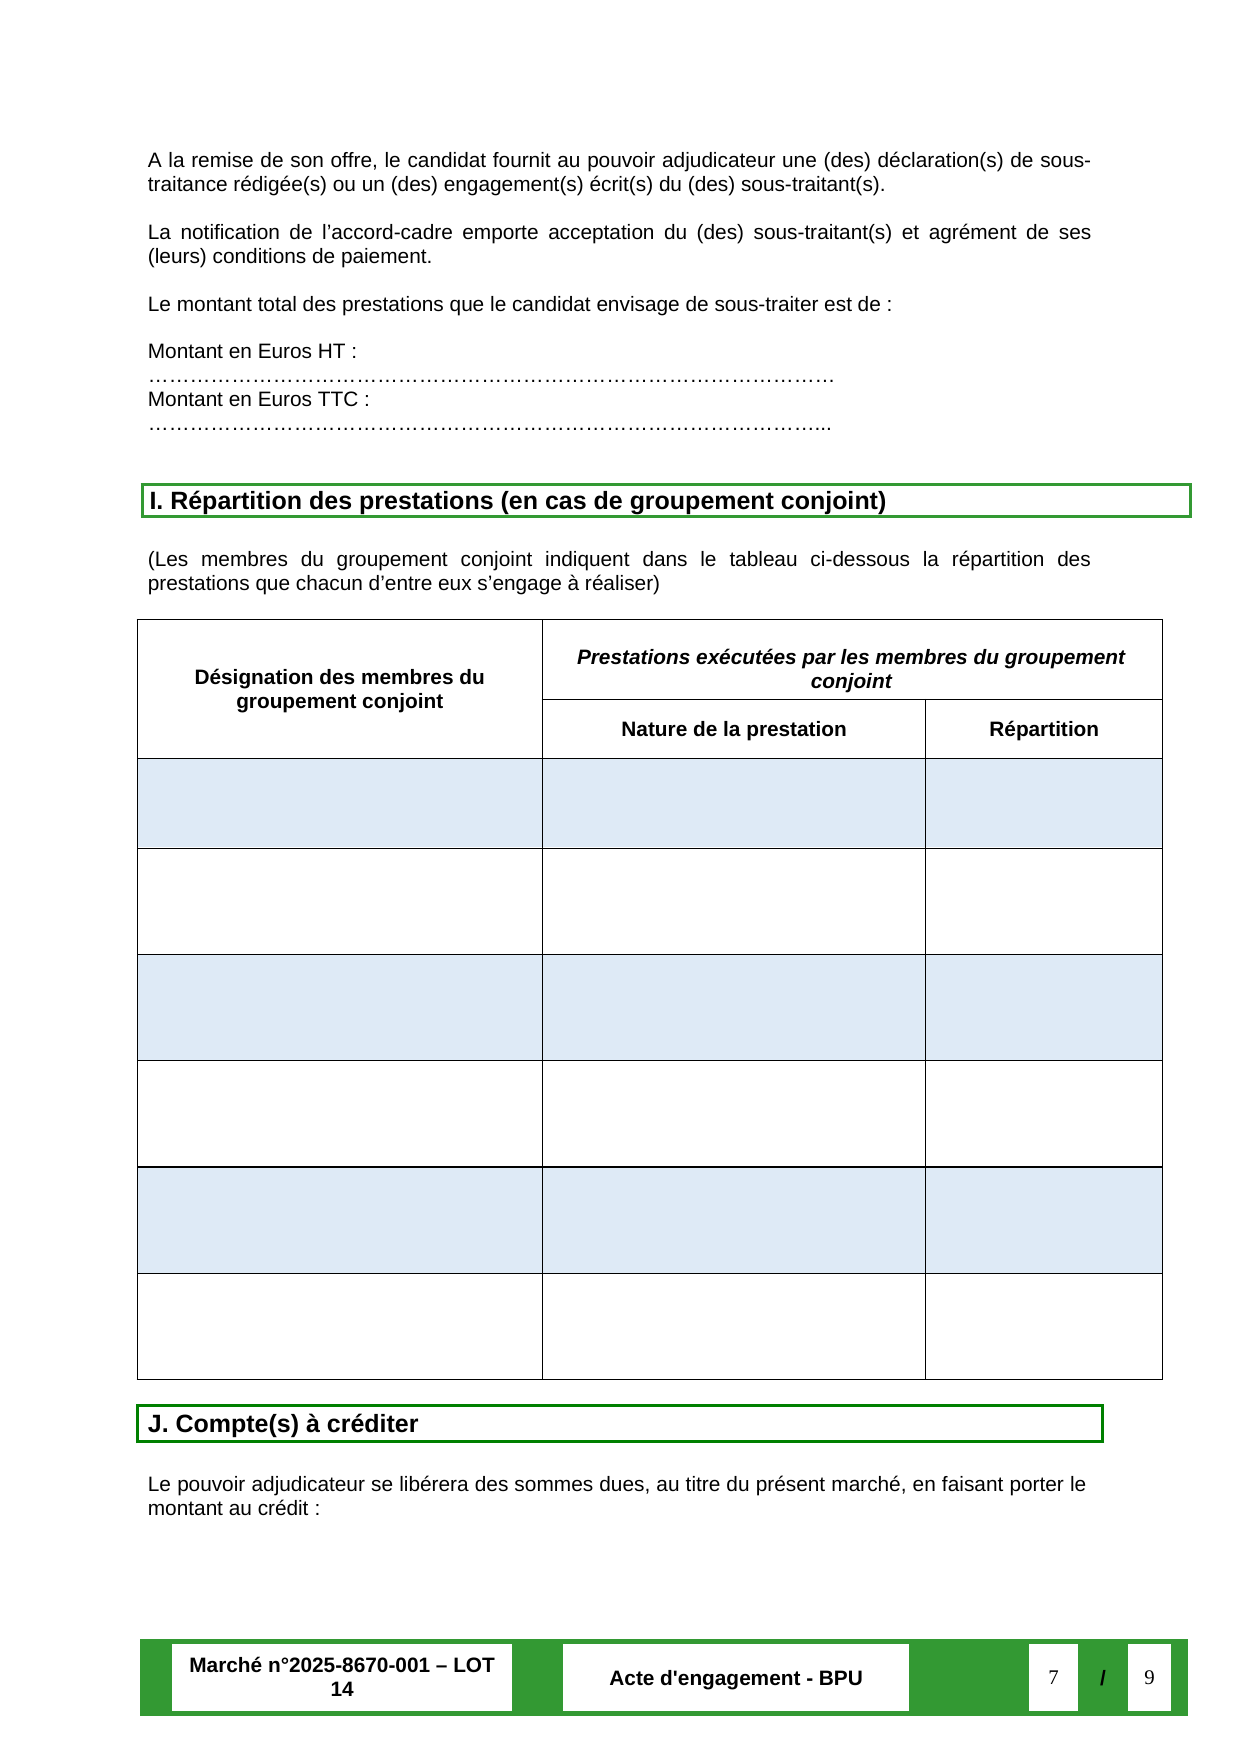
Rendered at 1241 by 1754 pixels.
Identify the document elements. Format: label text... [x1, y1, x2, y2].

table_header Désignation des membres du groupement conjoint [138, 620, 542, 758]
table_cell [926, 1168, 1162, 1273]
table_cell [926, 849, 1162, 954]
table_cell [926, 759, 1162, 847]
table_cell [543, 1168, 925, 1273]
table_cell Répartition [926, 700, 1162, 758]
table_cell [543, 1061, 925, 1166]
table_cell [543, 759, 925, 847]
text ……………………………………………………………………………………... [148, 411, 1093, 435]
table_cell [543, 955, 925, 1060]
text Le pouvoir adjudicateur se libérera des sommes dues, au titre du présent marché, en faisant porter le montant au crédit : [148, 1472, 1089, 1520]
text ……………………………………………………………………………………… [148, 363, 1093, 387]
text J. Compte(s) à créditer [139, 1407, 1101, 1440]
table_cell [543, 1274, 925, 1379]
table_cell Nature de la prestation [543, 700, 925, 758]
table_cell [138, 955, 542, 1060]
table_header I. Répartition des prestations (en cas de groupement conjoint) [144, 486, 1189, 515]
table_cell [926, 1061, 1162, 1166]
table_cell [138, 759, 542, 847]
text A la remise de son offre, le candidat fournit au pouvoir adjudicateur une (des) déclaration(s) de sous-traitance rédigée(s) ou un (des) engagement(s) écrit(s) du (des) sous-traitant(s). [148, 148, 1093, 196]
text Montant en Euros HT : [148, 339, 1093, 363]
table_cell [138, 1061, 542, 1166]
table_cell [138, 1274, 542, 1379]
table_cell [543, 849, 925, 954]
text (Les membres du groupement conjoint indiquent dans le tableau ci-dessous la répartition des prestations que chacun d’entre eux s’engage à réaliser) [148, 547, 1093, 595]
table_cell [138, 849, 542, 954]
table_cell [926, 1274, 1162, 1379]
text Le montant total des prestations que le candidat envisage de sous-traiter est de : [148, 291, 1093, 315]
text La notification de l’accord-cadre emporte acceptation du (des) sous-traitant(s) et agrément de ses (leurs) conditions de paiement. [148, 219, 1093, 267]
table_header Prestations exécutées par les membres du groupement conjoint [543, 620, 1162, 699]
text Montant en Euros TTC : [148, 387, 1093, 411]
table_cell [926, 955, 1162, 1060]
table_cell [138, 1168, 542, 1273]
